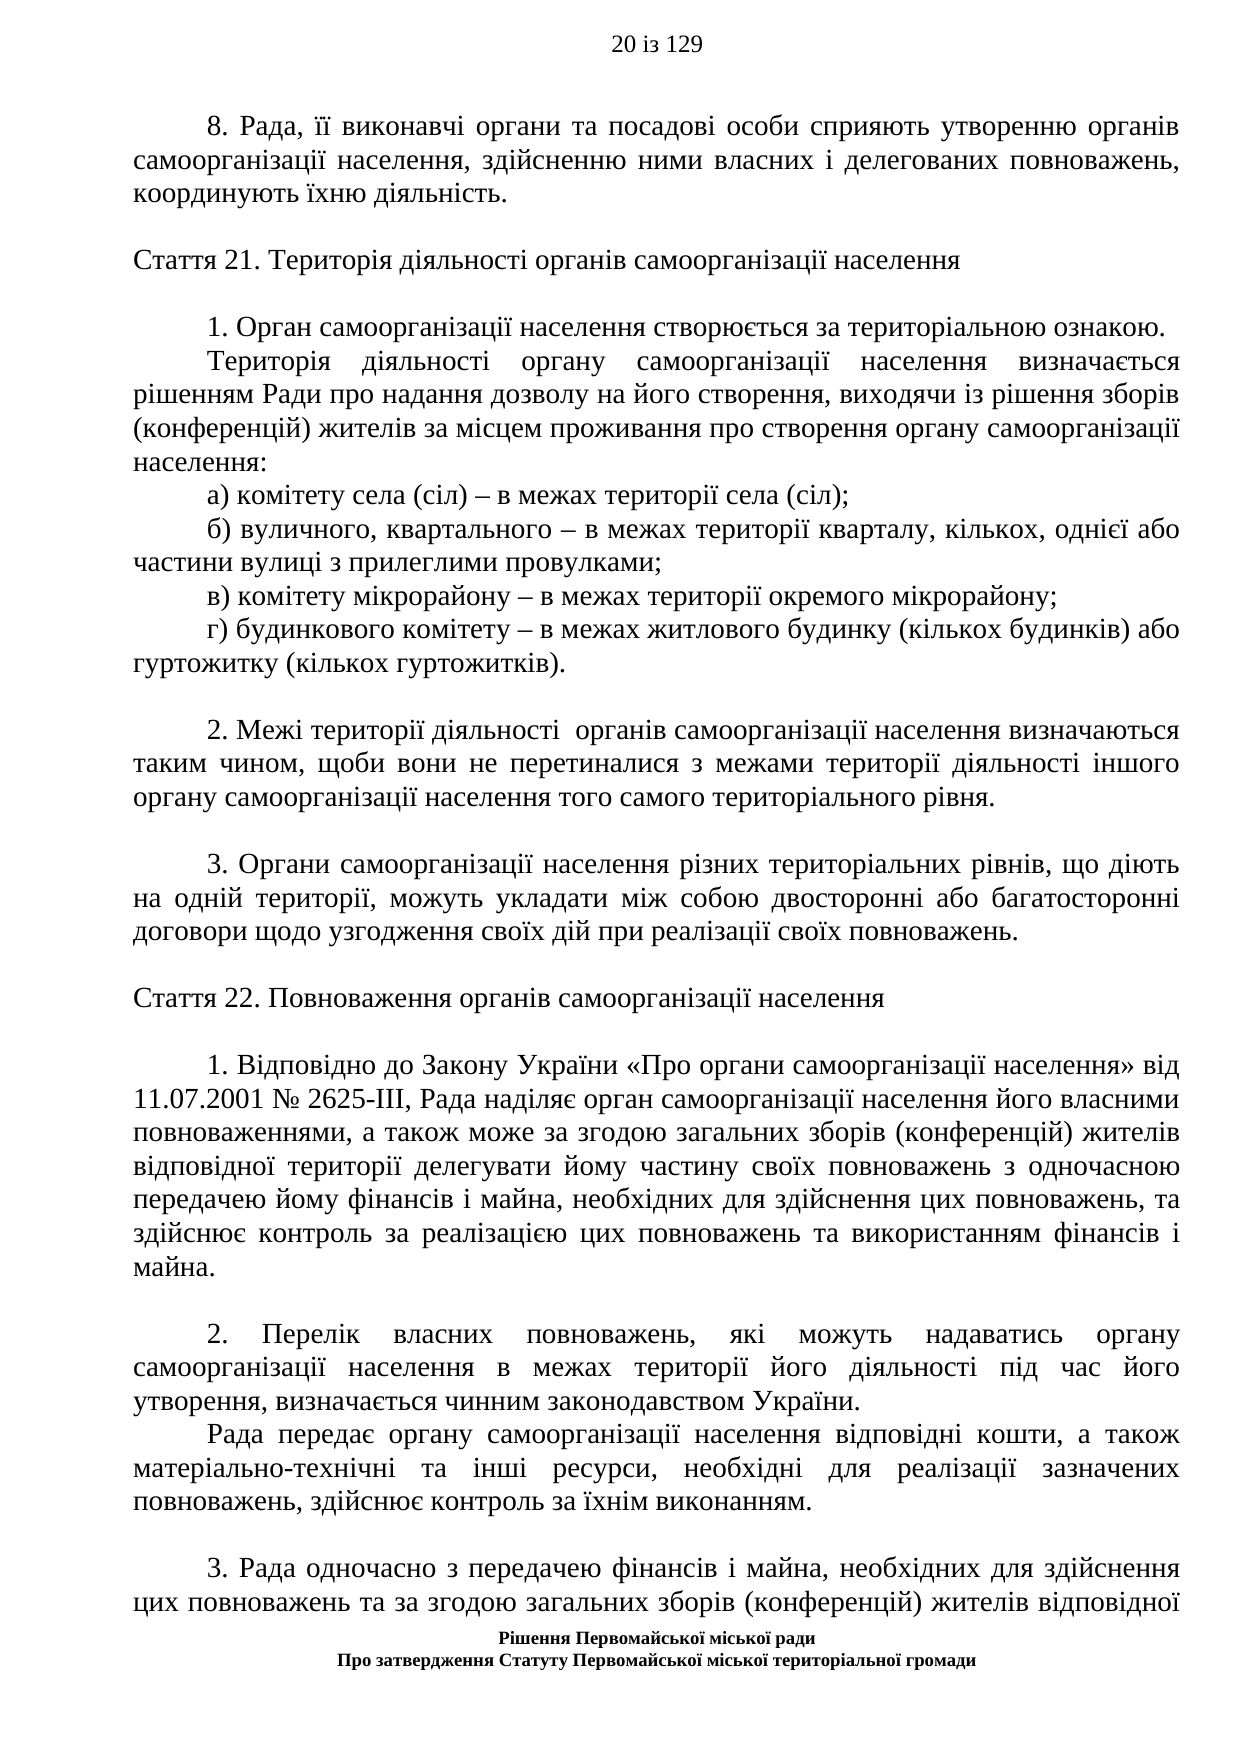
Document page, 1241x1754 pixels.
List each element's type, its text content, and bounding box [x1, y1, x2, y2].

text г) будинкового комітету – в межах житлового будинку (кількох будинків) або гуртожитку (кількох гуртожитків). [133, 611, 1181, 678]
text в) комітету мікрорайону – в межах території окремого мікрорайону; [133, 578, 1181, 611]
text 2. Межі території діяльності органів самоорганізації населення визначаються таким чином, щоби вони не перетиналися з межами території діяльності іншого органу самоорганізації населення того самого територіального рівня. [133, 712, 1181, 813]
text 3. Органи самоорганізації населення різних територіальних рівнів, що діють на одній території, можуть укладати між собою двосторонні або багатосторонні договори щодо узгодження своїх дій при реалізації своїх повноважень. [133, 846, 1181, 947]
text а) комітету села (сіл) – в межах території села (сіл); [133, 477, 1181, 511]
text Стаття 22. Повноваження органів самоорганізації населення [133, 980, 1181, 1014]
text 1. Орган самоорганізації населення створюється за територіальною ознакою. [133, 309, 1181, 343]
text 1. Відповідно до Закону України «Про органи самоорганізації населення» від 11.07.2001 № 2625-ІІІ, Рада наділяє орган самоорганізації населення його власними повноваженнями, а також може за згодою загальних зборів (конференцій) жителів відповідної території делегувати йому частину своїх повноважень з одночасною передачею йому фінансів і майна, необхідних для здійснення цих повноважень, та здійснює контроль за реалізацією цих повноважень та використанням фінансів і майна. [133, 1047, 1181, 1282]
text 8. Рада, її виконавчі органи та посадові особи сприяють утворенню органів самоорганізації населення, здійсненню ними власних і делегованих повноважень, координують їхню діяльність. [133, 108, 1181, 209]
text Рада передає органу самоорганізації населення відповідні кошти, а також матеріально-технічні та інші ресурси, необхідні для реалізації зазначених повноважень, здійснює контроль за їхнім виконанням. [133, 1416, 1181, 1517]
text Стаття 21. Територія діяльності органів самоорганізації населення [133, 242, 1181, 276]
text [133, 1551, 1181, 1618]
text Територія діяльності органу самоорганізації населення визначається рішенням Ради про надання дозволу на його створення, виходячи із рішення зборів (конференцій) жителів за місцем проживання про створення органу самоорганізації населення: [133, 343, 1181, 477]
text б) вуличного, квартального – в межах території кварталу, кількох, однієї або частини вулиці з прилеглими провулками; [133, 511, 1181, 578]
text 2. Перелік власних повноважень, які можуть надаватись органу самоорганізації населення в межах території його діяльності під час його утворення, визначається чинним законодавством України. [133, 1316, 1181, 1416]
